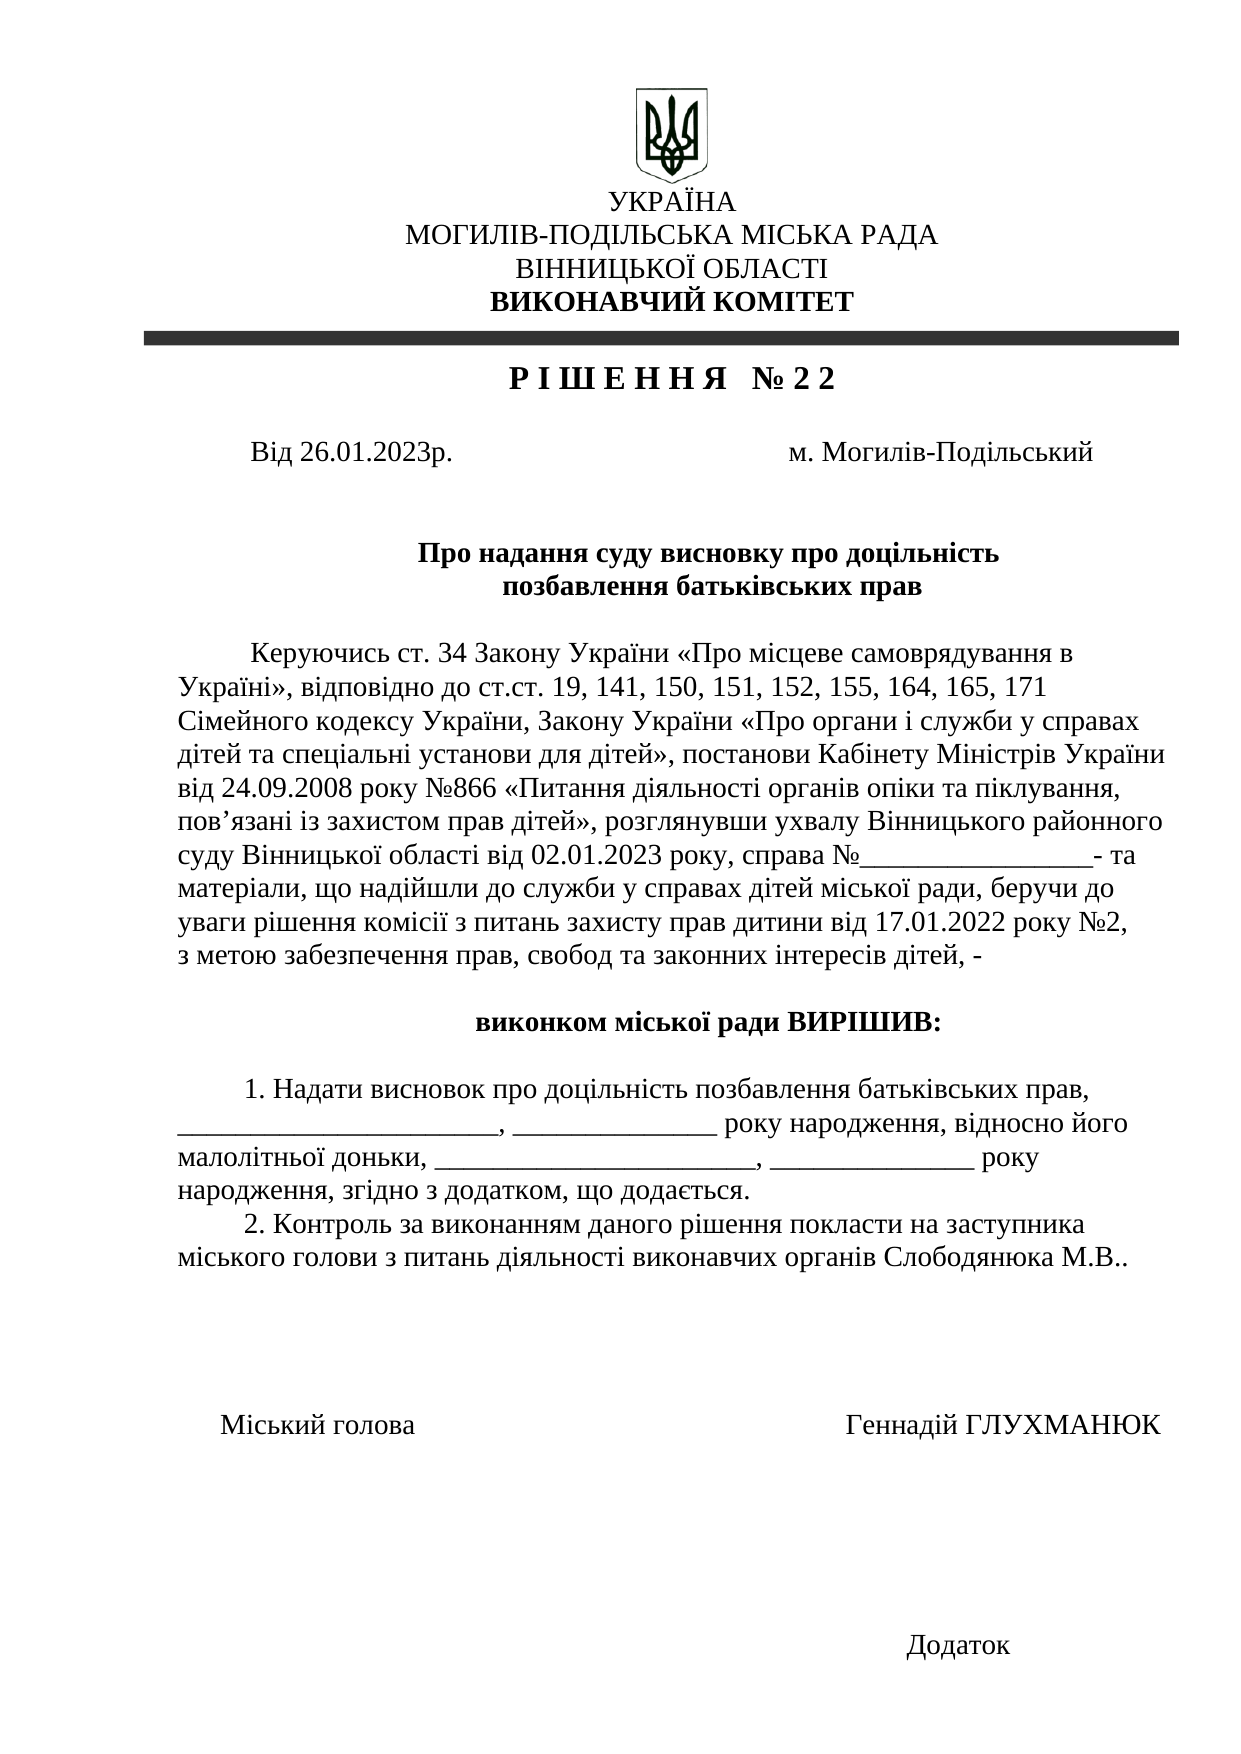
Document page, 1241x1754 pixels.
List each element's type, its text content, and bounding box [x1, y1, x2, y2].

picture [636, 88, 708, 184]
text Про надання суду висновку про доцільність [177, 535, 1167, 568]
text ВИКОНАВЧИЙ КОМІТЕТ [177, 284, 1167, 318]
text Додаток [177, 1627, 1167, 1661]
text виконком міської ради ВИРІШИВ: [177, 1004, 1167, 1038]
text Міський голова Геннадій ГЛУХМАНЮК [103, 1407, 1167, 1441]
text Керуючись ст. 34 Закону України «Про місцеве самоврядування в Україні», відповідно до ст.ст. 19, 141, 150, 151, 152, 155, 164, 165, 171 Сімейного кодексу України, Закону України «Про органи і служби у справах дітей та спеціальні установи для дітей», постанови Кабінету Міністрів України від 24.09.2008 року №866 «Питання діяльності органів опіки та піклування, пов’язані із захистом прав дітей», розглянувши ухвалу Вінницького районного суду Вінницької області від 02.01.2023 року, справа №________________- та матеріали, що надійшли до служби у справах дітей міської ради, беручи до уваги рішення комісії з питань захисту прав дитини від 17.01.2022 року №2, [177, 636, 1167, 937]
text Від 26.01.2023р. м. Могилів-Подільський [177, 434, 1167, 468]
text з метою забезпечення прав, свобод та законних інтересів дітей, - [177, 937, 1167, 971]
text РІШЕННЯ №22 [177, 346, 1167, 397]
text 2. Контроль за виконанням даного рішення покласти на заступника міського голови з питань діяльності виконавчих органів Слободянюка М.В.. [177, 1206, 1167, 1273]
text УКРАЇНА МОГИЛІВ-ПОДІЛЬСЬКА МІСЬКА РАДА ВІННИЦЬКОЇ ОБЛАСТІ [177, 184, 1167, 284]
text позбавлення батьківських прав [177, 568, 1167, 602]
list 1. Надати висновок про доцільність позбавлення батьківських прав, ______________________, ______________ року народження, відносно його малолітньої доньки, ______________________, ______________ року народження, згідно з додатком, що додається. [177, 1072, 1167, 1206]
